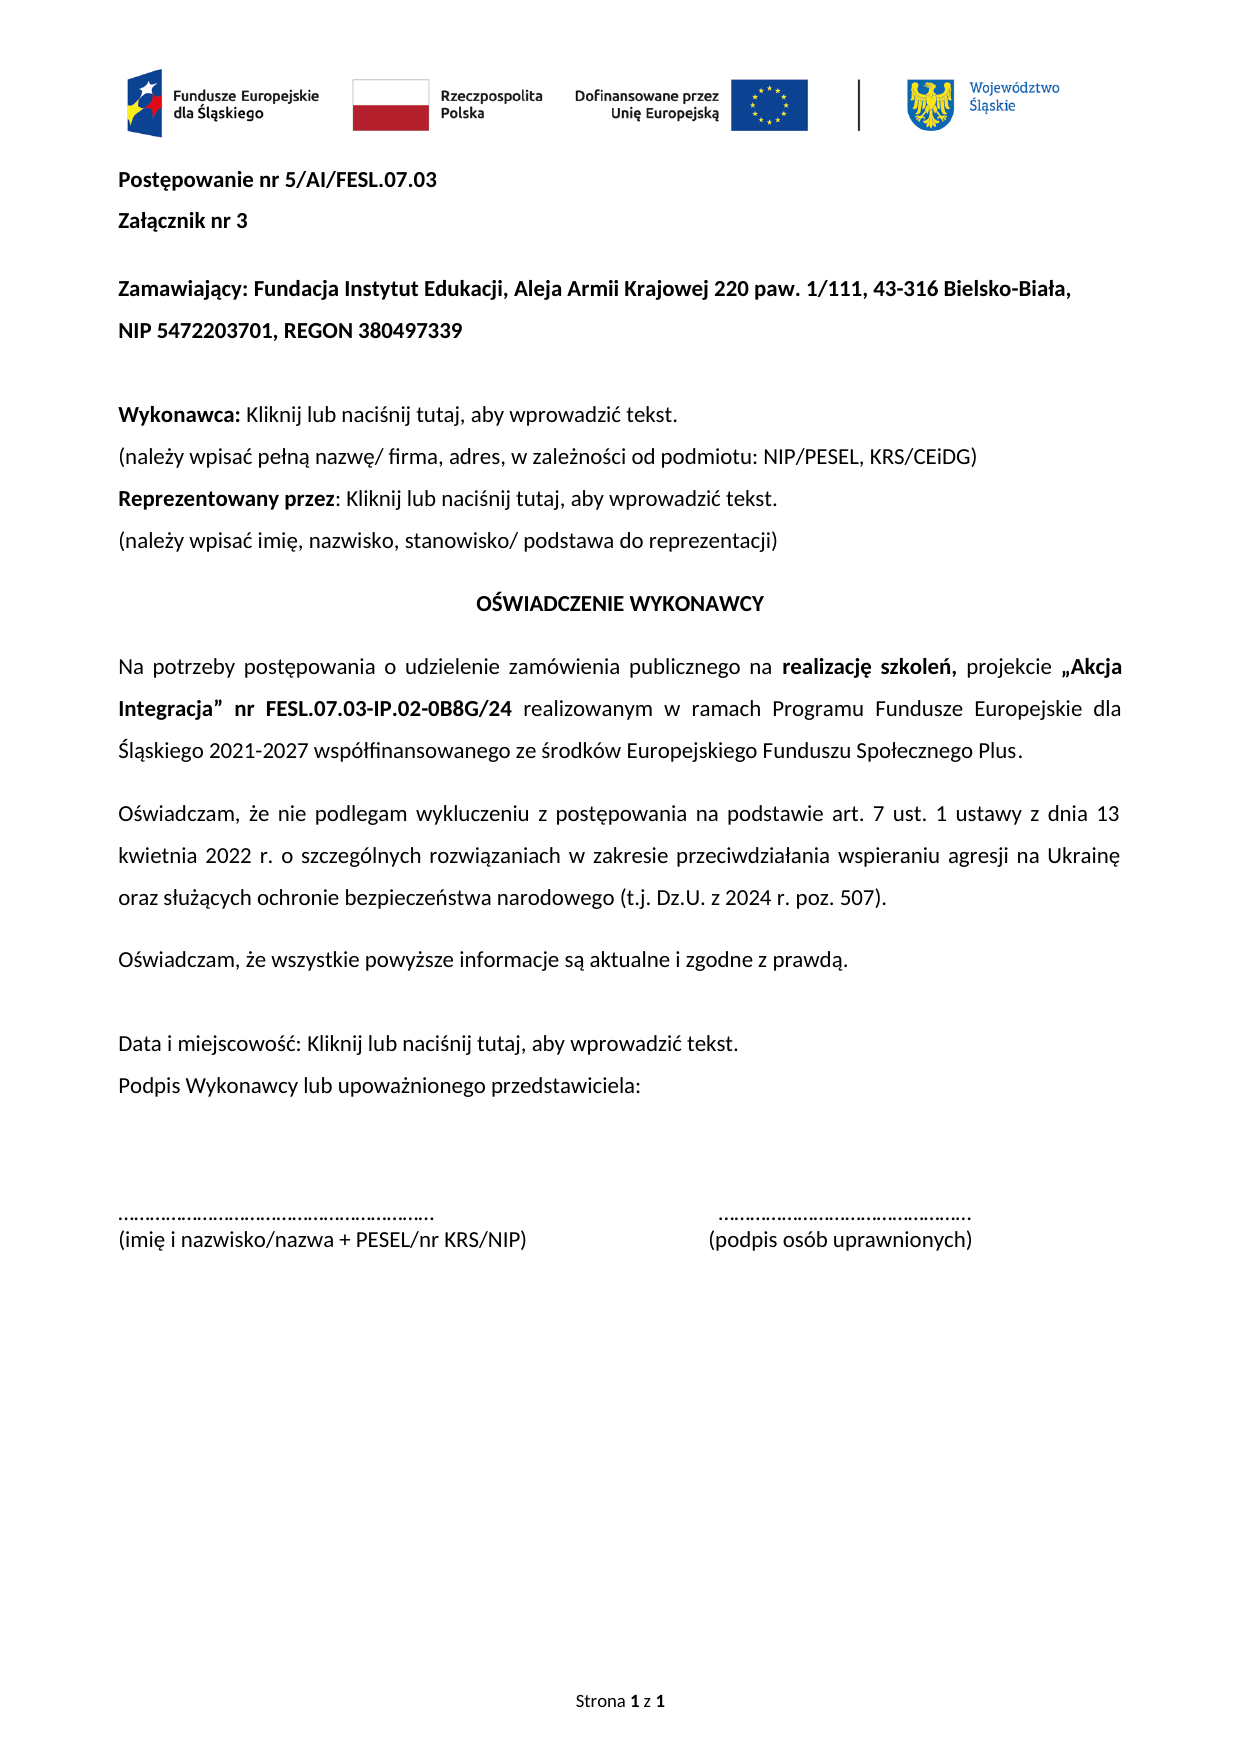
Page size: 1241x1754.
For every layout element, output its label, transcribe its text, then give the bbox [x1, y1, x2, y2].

text Postępowanie nr 5/AI/FESL.07.03 [118, 166, 1122, 193]
text NIP 5472203701, REGON 380497339 [118, 317, 1122, 387]
text (imię i nazwisko/nazwa + PESEL/nr KRS/NIP) (podpis osób uprawnionych) [118, 1226, 1122, 1254]
text Na potrzeby postępowania o udzielenie zamówienia publicznego na realizację szkoleń, projekcie „Akcja Integracja” nr FESL.07.03-IP.02-0B8G/24 realizowanym w ramach Programu Fundusze Europejskie dla Śląskiego 2021-2027 współfinansowanego ze środków Europejskiego Funduszu Społecznego Plus. [118, 652, 1122, 764]
text Oświadczam, że wszystkie powyższe informacje są aktualne i zgodne z prawdą. [118, 946, 1122, 974]
text Podpis Wykonawcy lub upoważnionego przedstawiciela: [118, 1072, 1122, 1099]
text Oświadczam, że nie podlegam wykluczeniu z postępowania na podstawie art. 7 ust. 1 ustawy z dnia 13 kwietnia 2022 r. o szczególnych rozwiązaniach w zakresie przeciwdziałania wspieraniu agresji na Ukrainę oraz służących ochronie bezpieczeństwa narodowego (t.j. Dz.U. z 2024 r. poz. 507). [118, 799, 1122, 911]
text Wykonawca: [118, 401, 1122, 428]
text (należy wpisać imię, nazwisko, stanowisko/ podstawa do reprezentacji) [118, 526, 1122, 554]
text Reprezentowany przez: [118, 484, 1122, 512]
text Zamawiający: Fundacja Instytut Edukacji, Aleja Armii Krajowej 220 paw. 1/111, 43-316 Bielsko-Biała, [118, 274, 1122, 303]
text (należy wpisać pełną nazwę/ firma, adres, w zależności od podmiotu: NIP/PESEL, KRS/CEiDG) [118, 442, 1122, 471]
text Data i miejscowość: [118, 988, 1122, 1058]
picture [118, 41, 1064, 161]
text OŚWIADCZENIE WYKONAWCY [118, 589, 1122, 617]
text Załącznik nr 3 [118, 206, 1122, 234]
text …………………………………………………… ………………………………………… [118, 1198, 1122, 1226]
